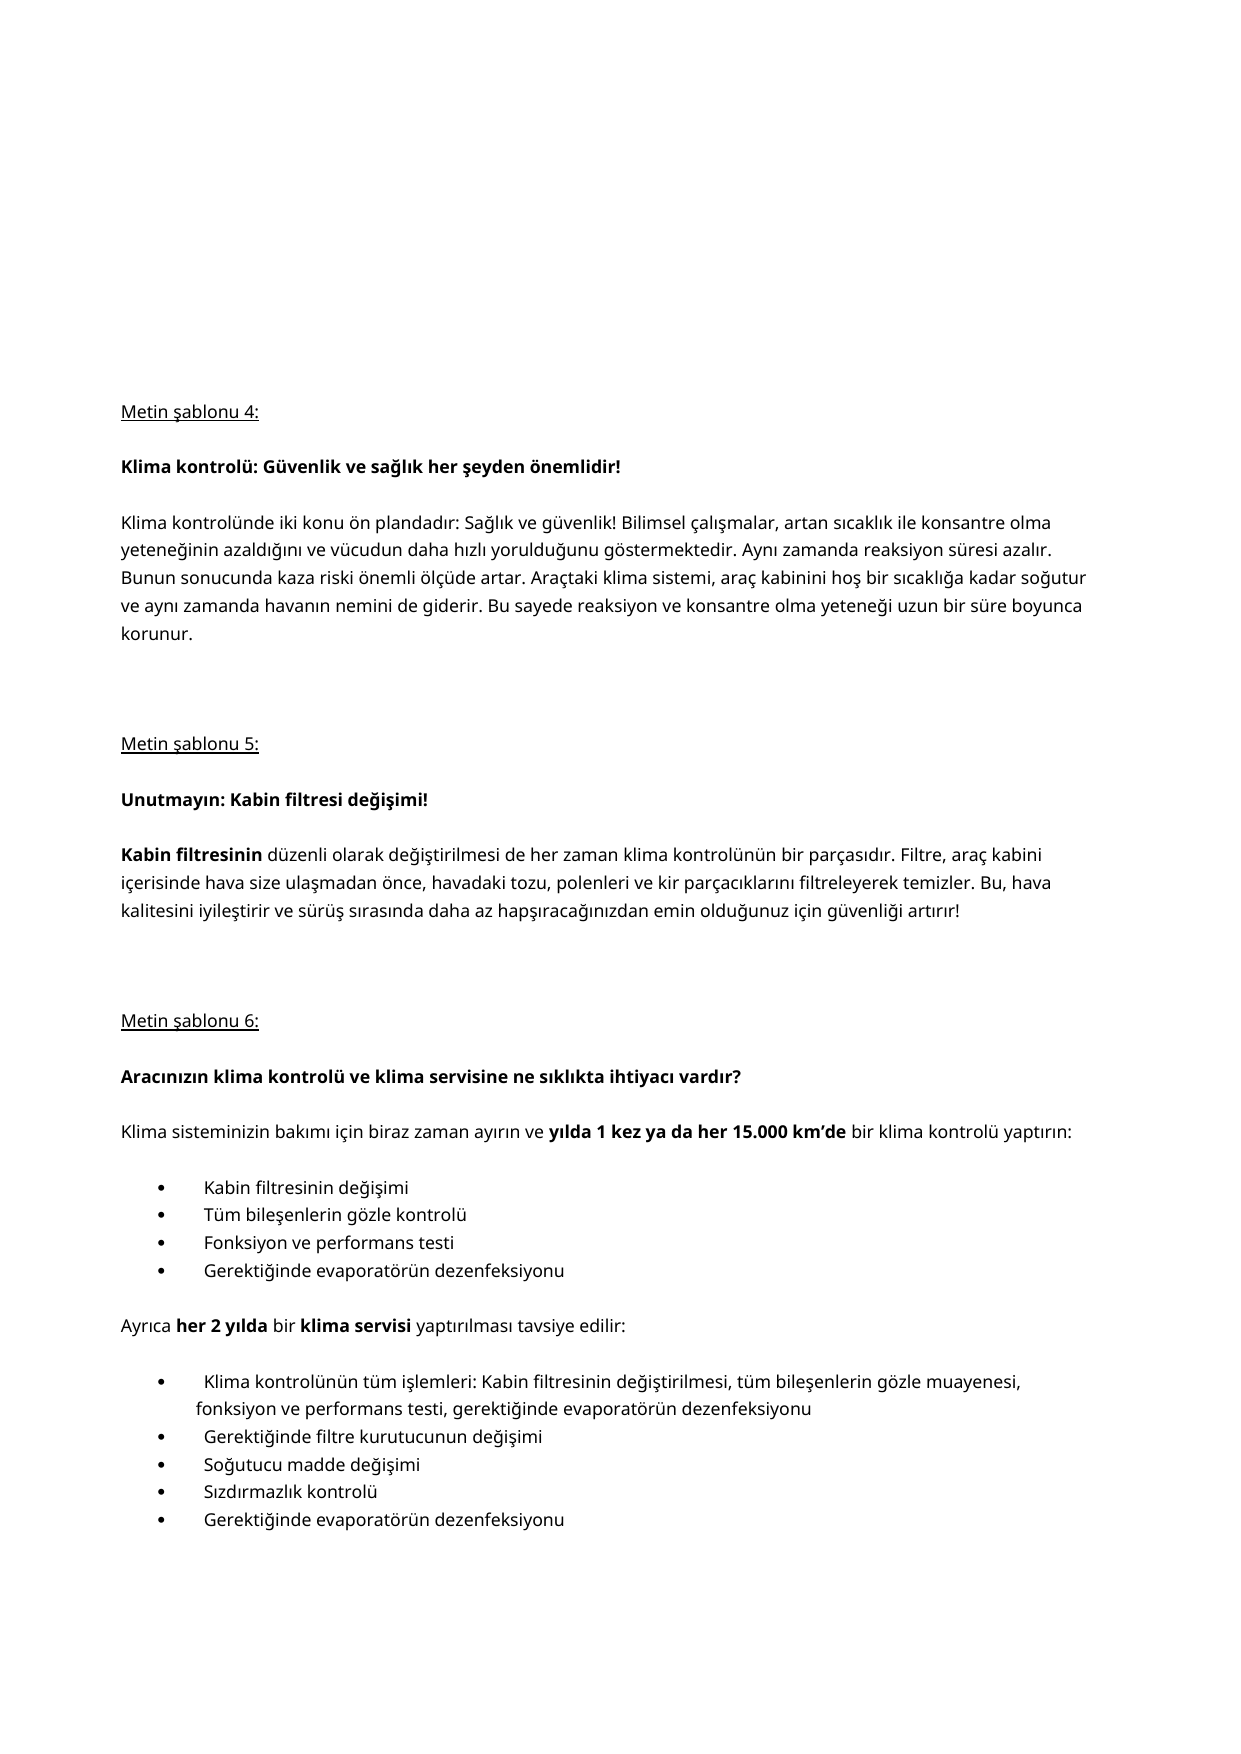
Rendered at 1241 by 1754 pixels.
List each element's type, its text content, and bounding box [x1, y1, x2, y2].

text Aracınızın klima kontrolü ve klima servisine ne sıklıkta ihtiyacı vardır? [121, 1064, 1090, 1088]
list Kabin filtresinin değişimi [158, 1175, 1090, 1199]
text Klima kontrolü: Güvenlik ve sağlık her şeyden önemlidir! [121, 455, 1090, 479]
list Klima kontrolünün tüm işlemleri: Kabin filtresinin değiştirilmesi, tüm bileşenlerin gözle muayenesi, fonksiyon ve performans testi, gerektiğinde evaporatörün dezenfeksiyonu [158, 1369, 1090, 1421]
text Klima kontrolünde iki konu ön plandadır: Sağlık ve güvenlik! Bilimsel çalışmalar, artan sıcaklık ile konsantre olma yeteneğinin azaldığını ve vücudun daha hızlı yorulduğunu göstermektedir. Aynı zamanda reaksiyon süresi azalır. Bunun sonucunda kaza riski önemli ölçüde artar. Araçtaki klima sistemi, araç kabinini hoş bir sıcaklığa kadar soğutur ve aynı zamanda havanın nemini de giderir. Bu sayede reaksiyon ve konsantre olma yeteneği uzun bir süre boyunca korunur. [121, 510, 1090, 645]
text Kabin filtresinin düzenli olarak değiştirilmesi de her zaman klima kontrolünün bir parçasıdır. Filtre, araç kabini içerisinde hava size ulaşmadan önce, havadaki tozu, polenleri ve kir parçacıklarını filtreleyerek temizler. Bu, hava kalitesini iyileştirir ve sürüş sırasında daha az hapşıracağınızdan emin olduğunuz için güvenliği artırır! [121, 843, 1090, 922]
text Metin şablonu 6: [121, 1009, 1090, 1033]
list Sızdırmazlık kontrolü [158, 1480, 1090, 1504]
text Metin şablonu 5: [121, 732, 1090, 756]
text Ayrıca her 2 yılda bir klima servisi yaptırılması tavsiye edilir: [121, 1314, 1090, 1338]
list Soğutucu madde değişimi [158, 1452, 1090, 1476]
text Klima sisteminizin bakımı için biraz zaman ayırın ve yılda 1 kez ya da her 15.000 km’de bir klima kontrolü yaptırın: [121, 1120, 1090, 1144]
text Metin şablonu 4: [121, 399, 1090, 423]
list Gerektiğinde evaporatörün dezenfeksiyonu [158, 1508, 1090, 1532]
list Gerektiğinde evaporatörün dezenfeksiyonu [158, 1258, 1090, 1282]
list Fonksiyon ve performans testi [158, 1231, 1090, 1255]
text Unutmayın: Kabin filtresi değişimi! [121, 787, 1090, 811]
list Tüm bileşenlerin gözle kontrolü [158, 1203, 1090, 1227]
list Gerektiğinde filtre kurutucunun değişimi [158, 1424, 1090, 1449]
